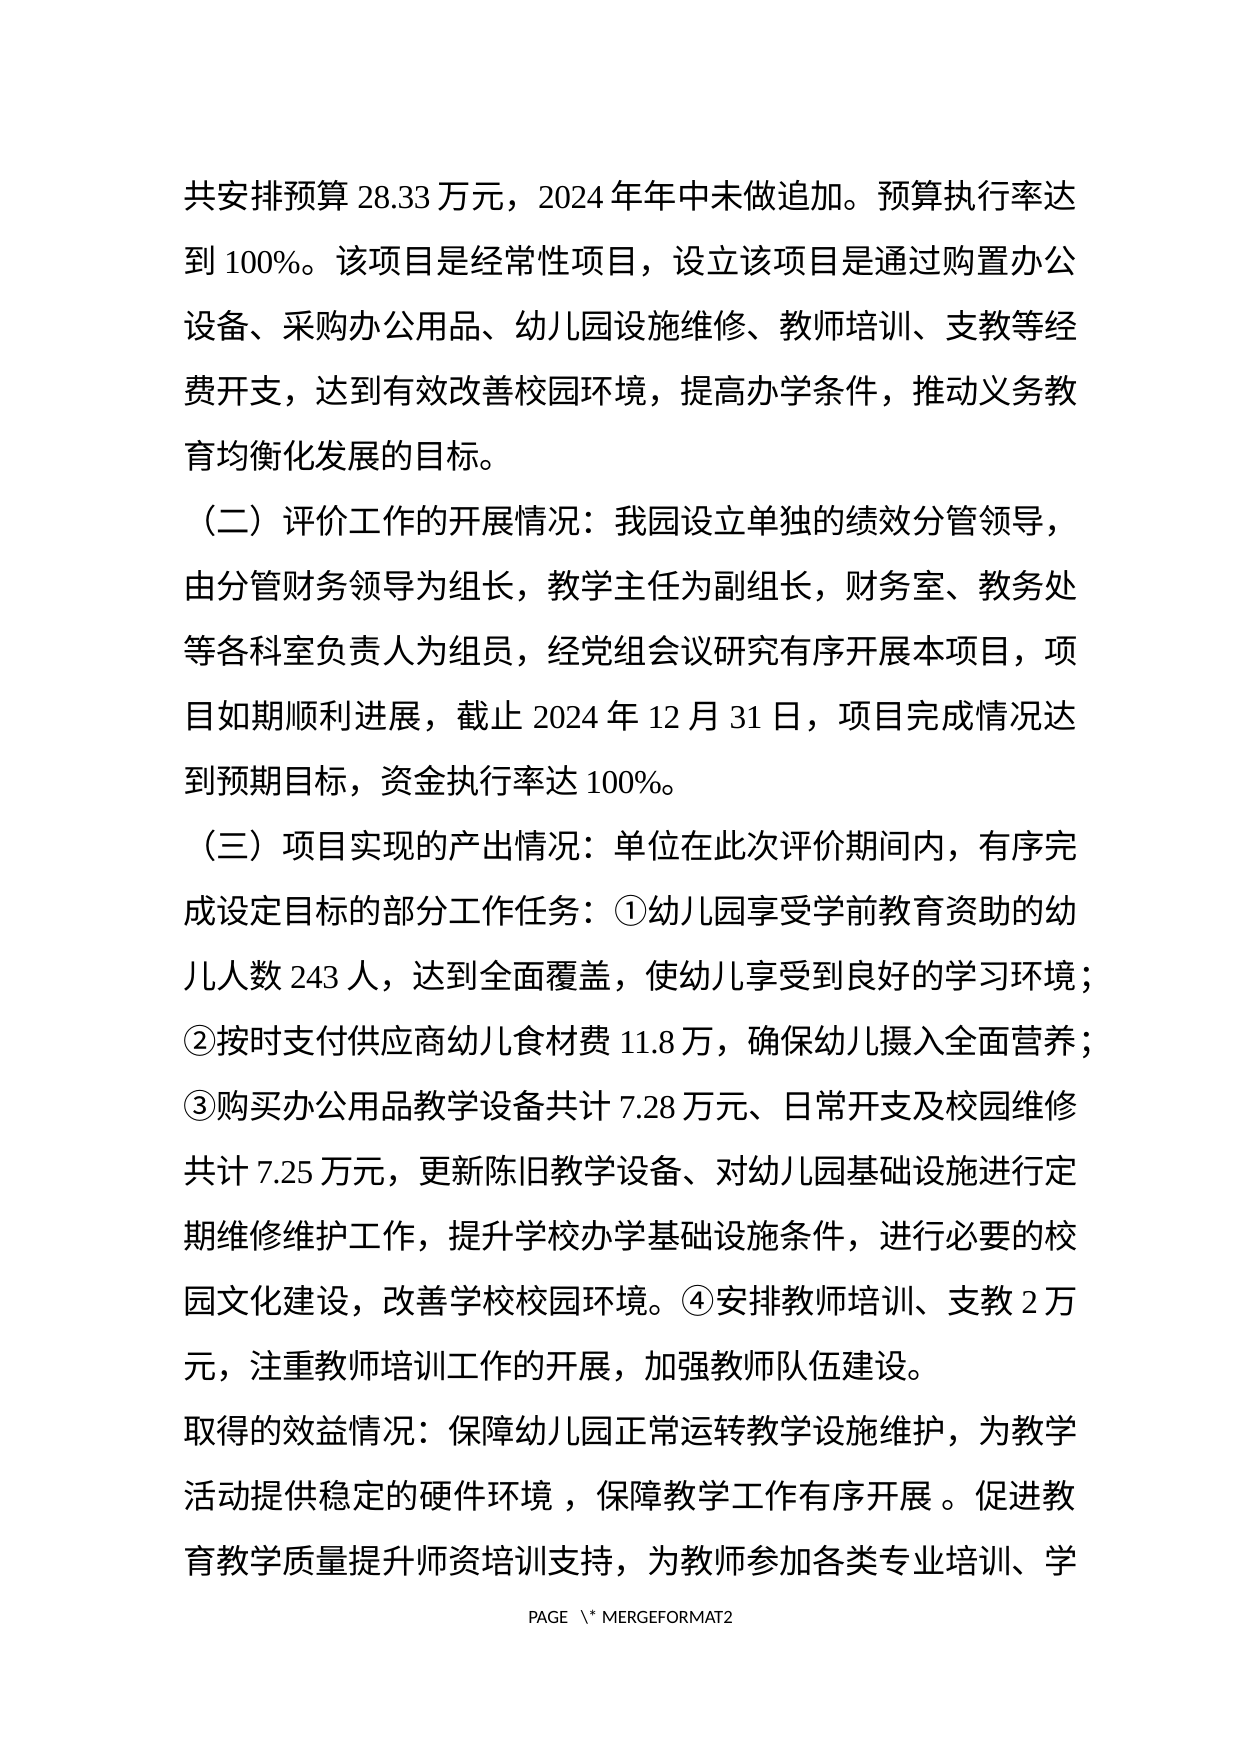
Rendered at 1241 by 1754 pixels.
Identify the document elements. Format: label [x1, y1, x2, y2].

text [183, 162, 1078, 1592]
